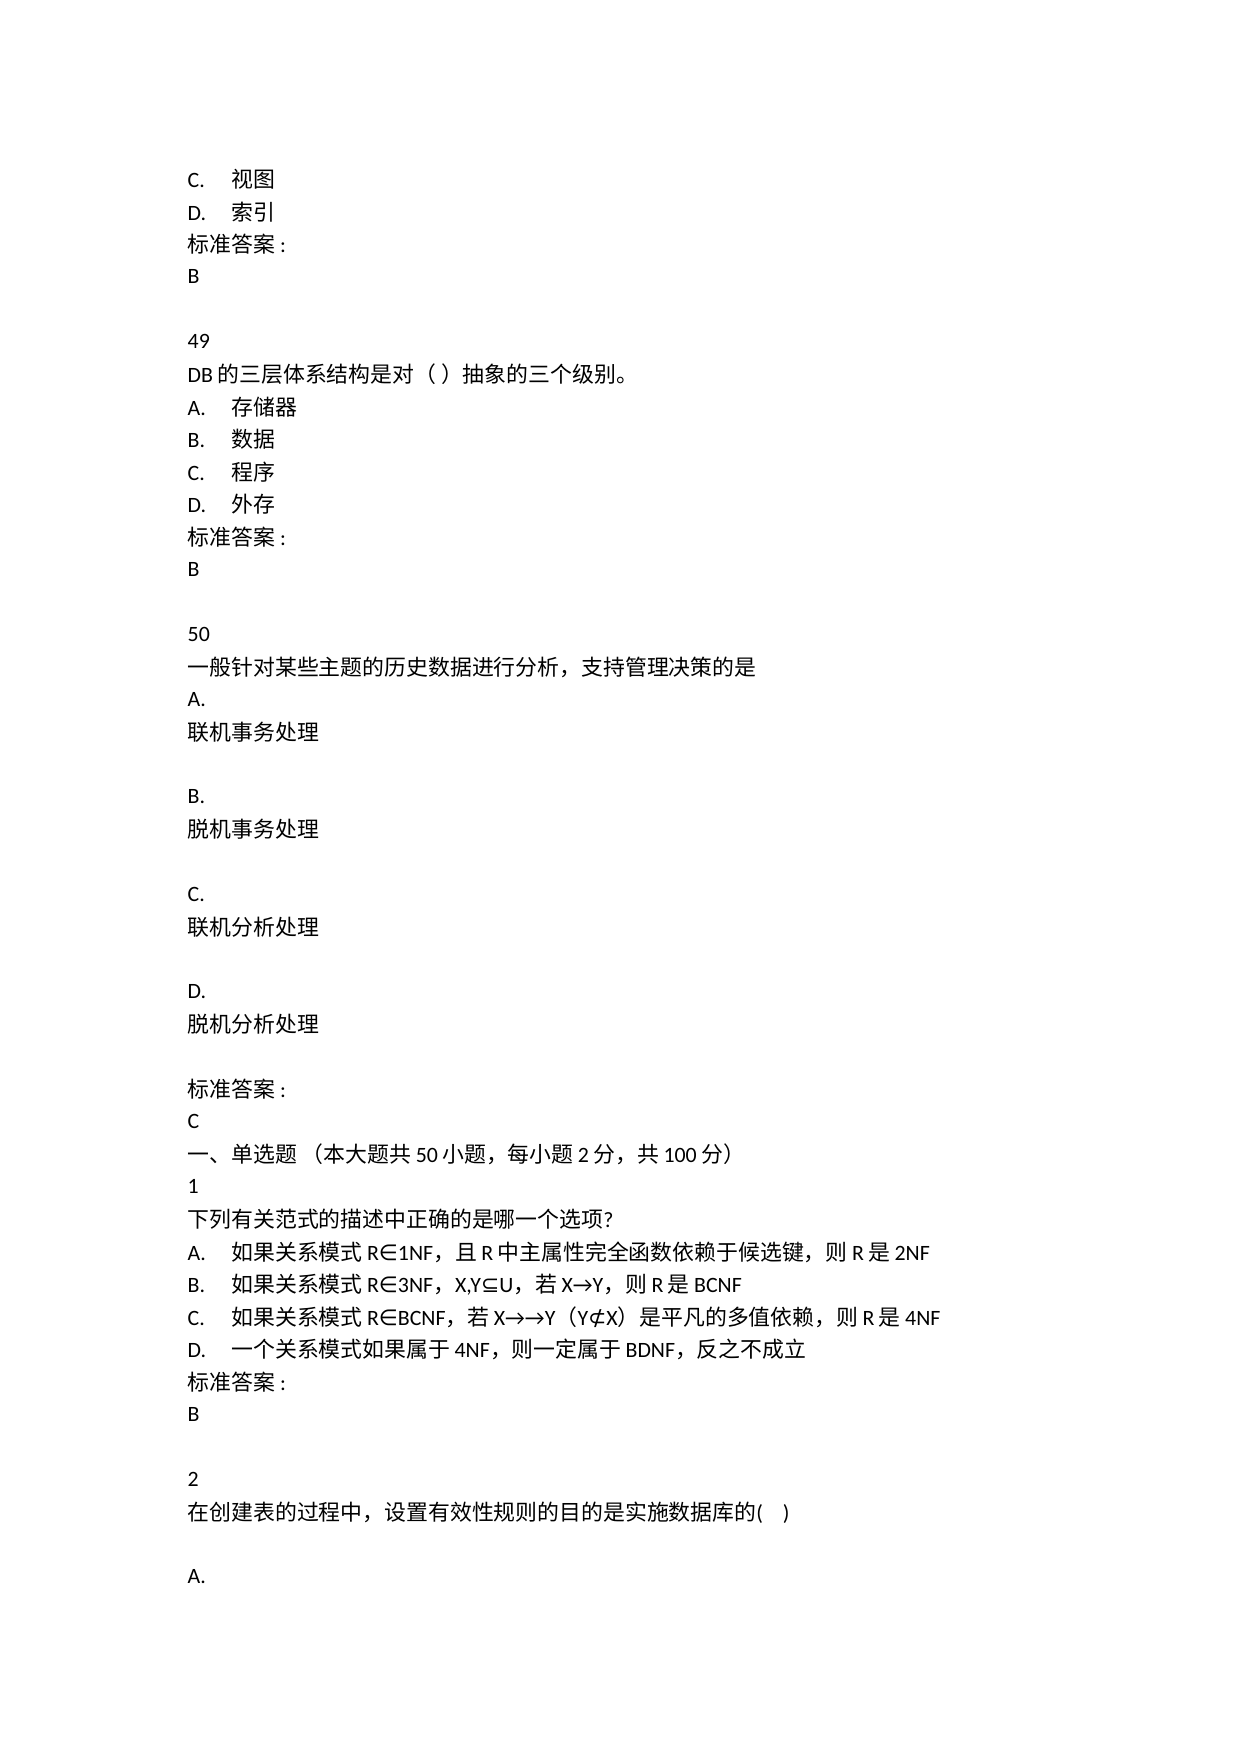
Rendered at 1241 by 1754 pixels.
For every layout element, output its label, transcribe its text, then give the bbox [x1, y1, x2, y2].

text B [187, 259, 1053, 292]
text D. 一个关系模式如果属于4NF，则一定属于BDNF，反之不成立 [187, 1332, 1053, 1364]
text 脱机事务处理 [187, 812, 1053, 844]
text C. 如果关系模式R∈BCNF，若X→→Y（Y⊄X）是平凡的多值依赖，则R是4NF [187, 1299, 1053, 1332]
text D. 索引 [187, 194, 1053, 227]
text 在创建表的过程中，设置有效性规则的目的是实施数据库的( ) [187, 1494, 1053, 1527]
text A. 如果关系模式R∈1NF，且R中主属性完全函数依赖于候选键，则R是2NF [187, 1234, 1053, 1267]
text 一般针对某些主题的历史数据进行分析，支持管理决策的是 [187, 649, 1053, 682]
text C. 程序 [187, 454, 1053, 487]
text 1 [187, 1169, 1053, 1202]
text C. 视图 [187, 162, 1053, 194]
text 标准答案 : [187, 227, 1053, 259]
text DB的三层体系结构是对（ ）抽象的三个级别。 [187, 357, 1053, 389]
text A. 存储器 [187, 389, 1053, 422]
text 2 [187, 1462, 1053, 1494]
text C. [187, 877, 1053, 909]
text 下列有关范式的描述中正确的是哪一个选项? [187, 1202, 1053, 1234]
text 一、单选题 （本大题共50小题，每小题2分，共100分） [187, 1137, 1053, 1169]
text B [187, 552, 1053, 584]
text 标准答案 : [187, 519, 1053, 552]
text A. [187, 682, 1053, 714]
text B. 数据 [187, 422, 1053, 454]
text C [187, 1104, 1053, 1137]
text 联机分析处理 [187, 909, 1053, 942]
text 标准答案 : [187, 1364, 1053, 1397]
text 脱机分析处理 [187, 1007, 1053, 1039]
text B [187, 1397, 1053, 1429]
text B. 如果关系模式R∈3NF，X,Y⊆U，若X→Y，则R是BCNF [187, 1267, 1053, 1299]
text 标准答案 : [187, 1072, 1053, 1104]
text B. [187, 779, 1053, 812]
text D. [187, 974, 1053, 1007]
text 联机事务处理 [187, 714, 1053, 747]
text 49 [187, 324, 1053, 357]
text 50 [187, 617, 1053, 649]
text D. 外存 [187, 487, 1053, 519]
text A. [187, 1559, 1053, 1592]
